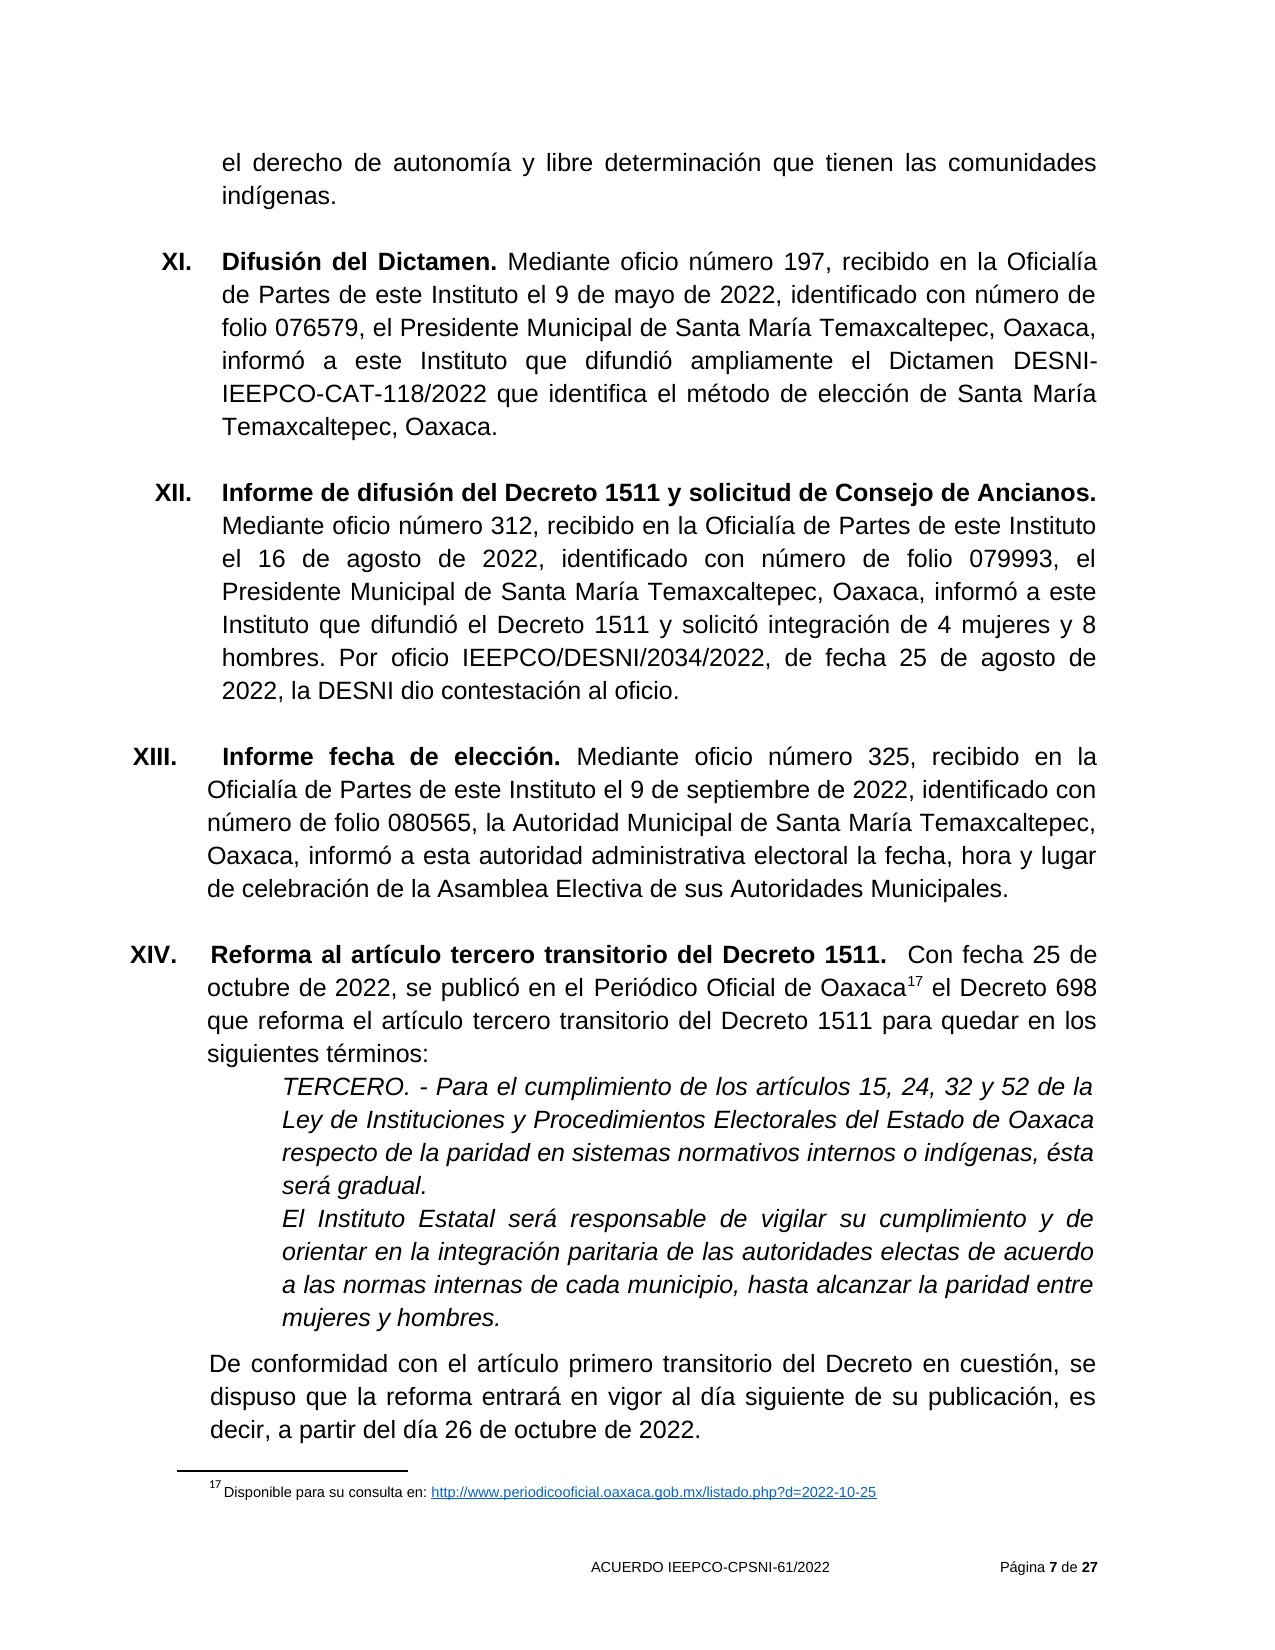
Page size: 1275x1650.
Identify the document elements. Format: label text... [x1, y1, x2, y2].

list Reforma al artículo tercero transitorio del Decreto 1511. Con fecha 25 de octubre de 2022, se publicó en el Periódico Oficial de Oaxaca el Decreto 698 que reforma el artículo tercero transitorio del Decreto 1511 para quedar en los siguientes términos: [177, 940, 1098, 1068]
list Informe de difusión del Decreto 1511 y solicitud de Consejo de Ancianos. Mediante oficio número 312, recibido en la Oficialía de Partes de este Instituto el 16 de agosto de 2022, identificado con número de folio 079993, el Presidente Municipal de Santa María Temaxcaltepec, Oaxaca, informó a este Instituto que difundió el Decreto 1511 y solicitó integración de 4 mujeres y 8 hombres. Por oficio IEEPCO/DESNI/2034/2022, de fecha 25 de agosto de 2022, la DESNI dio contestación al oficio. [192, 478, 1098, 705]
list El Instituto Estatal será responsable de vigilar su cumplimiento y de orientar en la integración paritaria de las autoridades electas de acuerdo a las normas internas de cada municipio, hasta alcanzar la paridad entre mujeres y hombres. [282, 1204, 1098, 1332]
list Informe fecha de elección. Mediante oficio número 325, recibido en la Oficialía de Partes de este Instituto el 9 de septiembre de 2022, identificado con número de folio 080565, la Autoridad Municipal de Santa María Temaxcaltepec, Oaxaca, informó a esta autoridad administrativa electoral la fecha, hora y lugar de celebración de la Asamblea Electiva de sus Autoridades Municipales. [177, 742, 1098, 903]
text De conformidad con el artículo primero transitorio del Decreto en cuestión, se dispuso que la reforma entrará en vigor al día siguiente de su publicación, es decir, a partir del día 26 de octubre de 2022. [209, 1349, 1098, 1444]
list TERCERO. - Para el cumplimiento de los artículos 15, 24, 32 y 52 de la Ley de Instituciones y Procedimientos Electorales del Estado de Oaxaca respecto de la paridad en sistemas normativos internos o indígenas, ésta será gradual. [282, 1072, 1098, 1200]
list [192, 148, 1098, 209]
list Difusión del Dictamen. Mediante oficio número 197, recibido en la Oficialía de Partes de este Instituto el 9 de mayo de 2022, identificado con número de folio 076579, el Presidente Municipal de Santa María Temaxcaltepec, Oaxaca, informó a este Instituto que difundió ampliamente el Dictamen DESNI-IEEPCO-CAT-118/2022 que identifica el método de elección de Santa María Temaxcaltepec, Oaxaca. [192, 247, 1098, 441]
